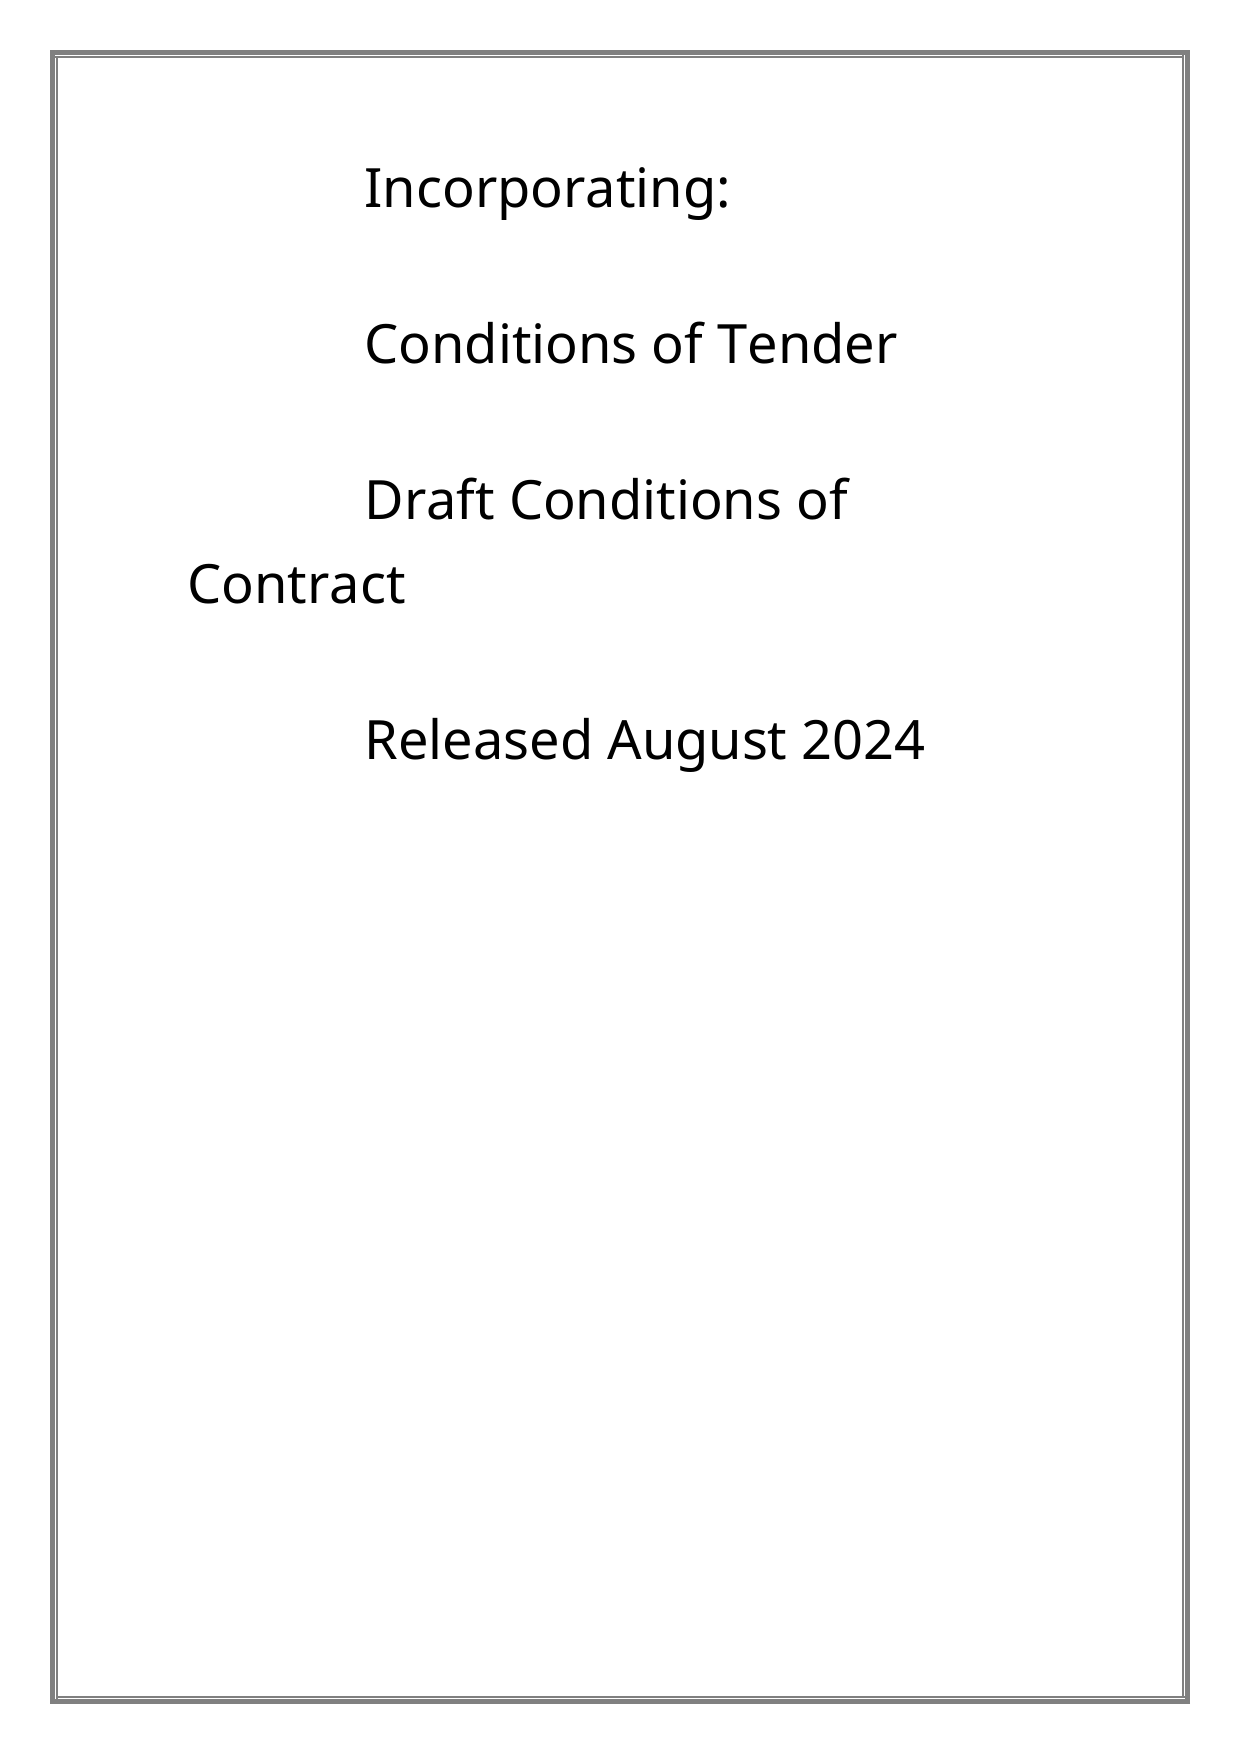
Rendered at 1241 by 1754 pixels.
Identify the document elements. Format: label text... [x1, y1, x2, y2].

text Incorporating: [187, 150, 1053, 224]
text Conditions of Tender [187, 306, 1053, 379]
text Released August 2024 [187, 702, 1053, 775]
text Draft Conditions of Contract [187, 461, 1053, 620]
